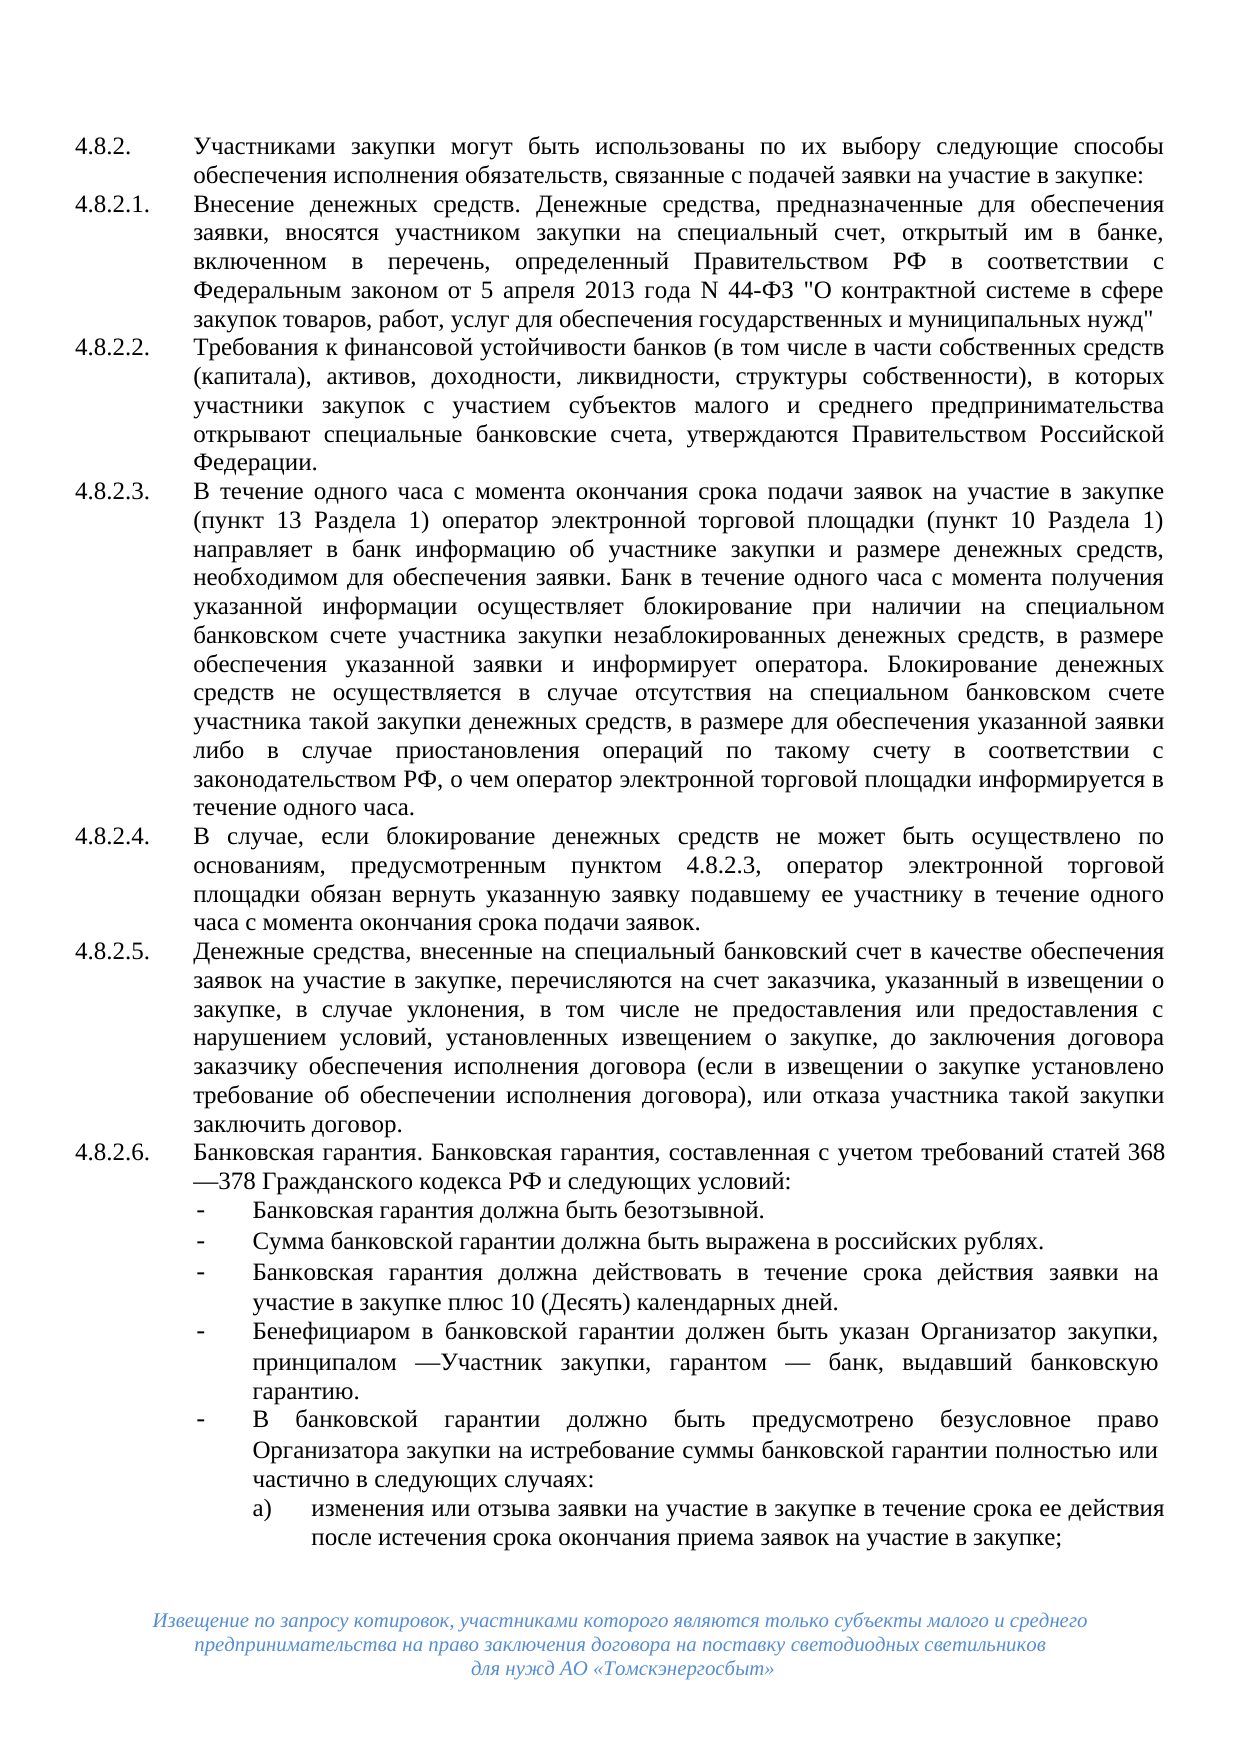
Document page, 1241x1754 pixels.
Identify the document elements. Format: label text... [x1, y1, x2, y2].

list Денежные средства, внесенные на специальный банковский счет в качестве обеспечения заявок на участие в закупке, перечисляются на счет заказчика, указанный в извещении о закупке, в случае уклонения, в том числе не предоставления или предоставления с нарушением условий, установленных извещением о закупке, до заключения договора заказчику обеспечения исполнения договора (если в извещении о закупке установлено требование об обеспечении исполнения договора), или отказа участника такой закупки заключить договор. [75, 936, 1165, 1137]
list В банковской гарантии должно быть предусмотрено безусловное право Организатора закупки на истребование суммы банковской гарантии полностью или частично в следующих случаях: [193, 1404, 1159, 1493]
list Участниками закупки могут быть использованы по их выбору следующие способы обеспечения исполнения обязательств, связанные с подачей заявки на участие в закупке: [75, 131, 1165, 189]
list Банковская гарантия должна действовать в течение срока действия заявки на участие в закупке плюс 10 (Десять) календарных дней. [193, 1257, 1159, 1316]
list Сумма банковской гарантии должна быть выражена в российских рублях. [193, 1226, 1159, 1257]
list Требования к финансовой устойчивости банков (в том числе в части собственных средств (капитала), активов, доходности, ликвидности, структуры собственности), в которых участники закупок с участием субъектов малого и среднего предпринимательства открывают специальные банковские счета, утверждаются Правительством Российской Федерации. [75, 332, 1165, 476]
list В случае, если блокирование денежных средств не может быть осуществлено по основаниям, предусмотренным пунктом 4.8.2.3, оператор электронной торговой площадки обязан вернуть указанную заявку подавшему ее участнику в течение одного часа с момента окончания срока подачи заявок. [75, 821, 1165, 936]
list Банковская гарантия должна быть безотзывной. [193, 1195, 1159, 1226]
list изменения или отзыва заявки на участие в закупке в течение срока ее действия после истечения срока окончания приема заявок на участие в закупке; [252, 1493, 1165, 1550]
list Внесение денежных средств. Денежные средства, предназначенные для обеспечения заявки, вносятся участником закупки на специальный счет, открытый им в банке, включенном в перечень, определенный Правительством РФ в соответствии с Федеральным законом от 5 апреля 2013 года N 44-ФЗ "О контрактной системе в сфере закупок товаров, работ, услуг для обеспечения государственных и муниципальных нужд" [75, 189, 1165, 332]
list В течение одного часа с момента окончания срока подачи заявок на участие в закупке (пункт 13 Раздела 1) оператор электронной торговой площадки (пункт 10 Раздела 1) направляет в банк информацию об участнике закупки и размере денежных средств, необходимом для обеспечения заявки. Банк в течение одного часа с момента получения указанной информации осуществляет блокирование при наличии на специальном банковском счете участника закупки незаблокированных денежных средств, в размере обеспечения указанной заявки и информирует оператора. Блокирование денежных средств не осуществляется в случае отсутствия на специальном банковском счете участника такой закупки денежных средств, в размере для обеспечения указанной заявки либо в случае приостановления операций по такому счету в соответствии с законодательством РФ, о чем оператор электронной торговой площадки информируется в течение одного часа. [75, 476, 1165, 821]
list Бенефициаром в банковской гарантии должен быть указан Организатор закупки, принципалом —Участник закупки, гарантом — банк, выдавший банковскую гарантию. [193, 1316, 1159, 1404]
list Банковская гарантия. Банковская гарантия, составленная с учетом требований статей 368—378 Гражданского кодекса РФ и следующих условий: [75, 1137, 1165, 1195]
